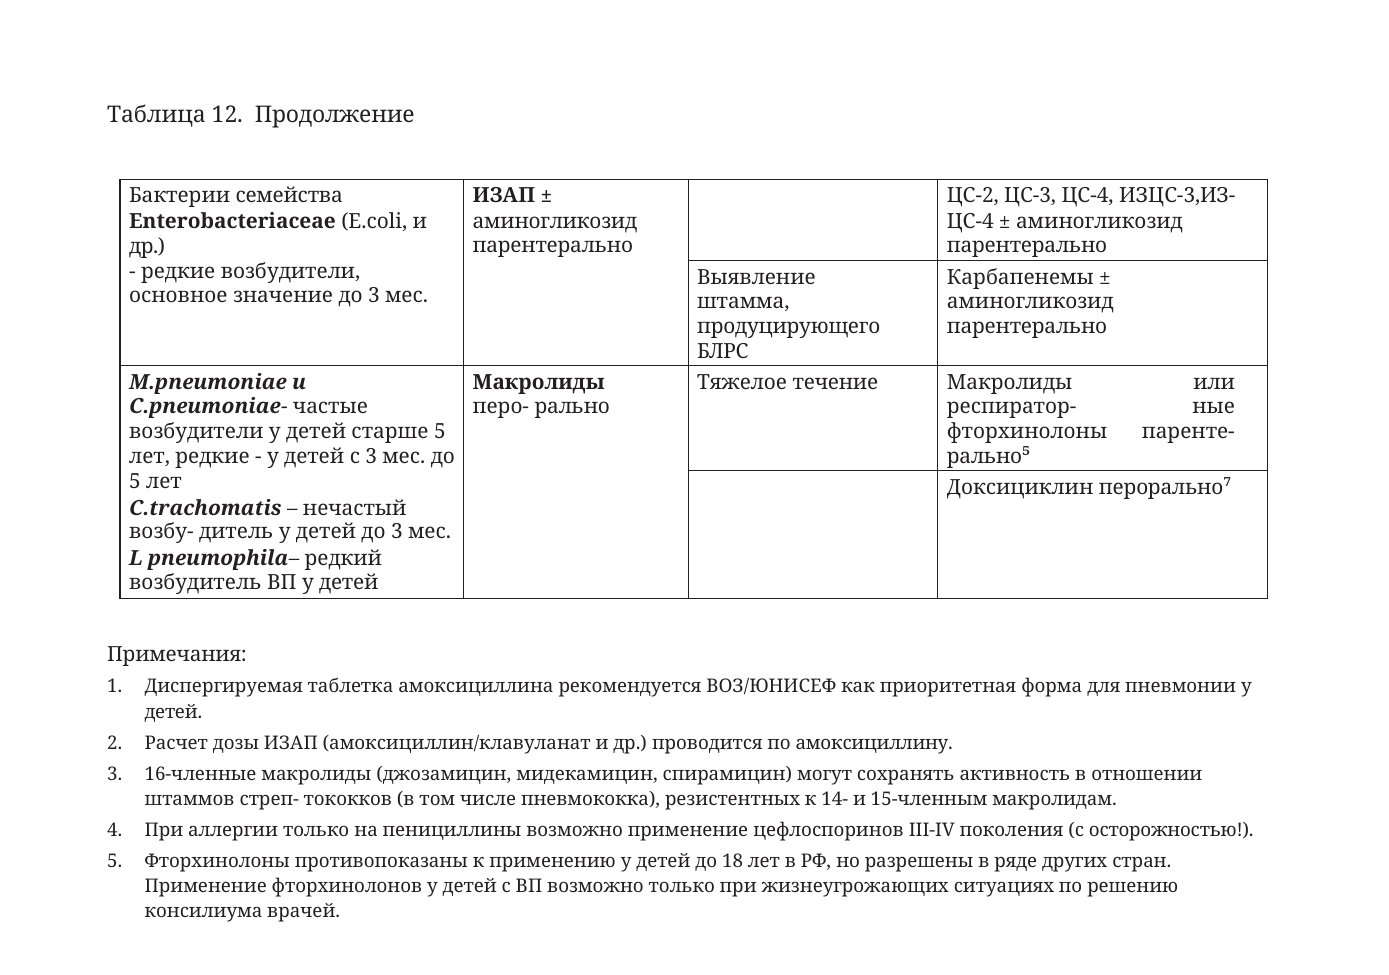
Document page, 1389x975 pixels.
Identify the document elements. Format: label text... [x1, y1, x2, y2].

list 16-членные макролиды (джозамицин, мидекамицин, спирамицин) могут сохранять активность в отношении штаммов стреп- тококков (в том числе пневмококка), резистентных к 14- и 15-членным макролидам. [107, 761, 1253, 811]
list Расчет дозы ИЗАП (амоксициллин/клавуланат и др.) проводится по амоксициллину. [107, 729, 1271, 755]
list Диспергируемая таблетка амоксициллина рекомендуется ВОЗ/ЮНИСЕФ как приоритетная форма для пневмонии у детей. [107, 673, 1271, 724]
table_header ЦС-2, ЦС-3, ЦС-4, ИЗЦС-3,ИЗ- ЦС-4 ± аминогликозид парентерально [938, 180, 1267, 260]
table_header Бактерии семейства Enterobacteriaceae (E.coli, и др.) - редкие возбудители, основное значение до 3 мес. [121, 180, 463, 365]
table_cell Выявление штамма, продуцирующего БЛРС [689, 261, 937, 365]
table_cell Карбапенемы ± аминогликозид парентерально [938, 261, 1267, 365]
table_cell [689, 471, 937, 598]
text Таблица 12. Продолжение [107, 97, 1271, 129]
table_header [689, 180, 937, 260]
table_cell Макролиды перо- рально [464, 366, 688, 598]
table_cell Тяжелое течение [689, 366, 937, 470]
table_cell Макролиды или респиратор- ные фторхинолоны паренте- рально⁵ [938, 366, 1267, 470]
text Примечания: [107, 639, 1271, 668]
list При аллергии только на пенициллины возможно применение цефлоспоринов III-IV поколения (с осторожностью!). [107, 816, 1271, 842]
table_cell M.pneumoniae и C.pneumoniae- частые возбудители у детей старше 5 лет, редкие - у детей с 3 мес. до 5 лет C.trachomatis – нечастый возбу- дитель у детей до 3 мес. L pneumophila– редкий возбудитель ВП у детей [121, 366, 463, 598]
table_cell Доксициклин перорально⁷ [938, 471, 1267, 598]
table_header ИЗАП ± аминогликозид парентерально [464, 180, 688, 365]
list Фторхинолоны противопоказаны к применению у детей до 18 лет в РФ, но разрешены в ряде других стран. Применение фторхинолонов у детей с ВП возможно только при жизнеугрожающих ситуациях по решению консилиума врачей. [107, 848, 1204, 923]
